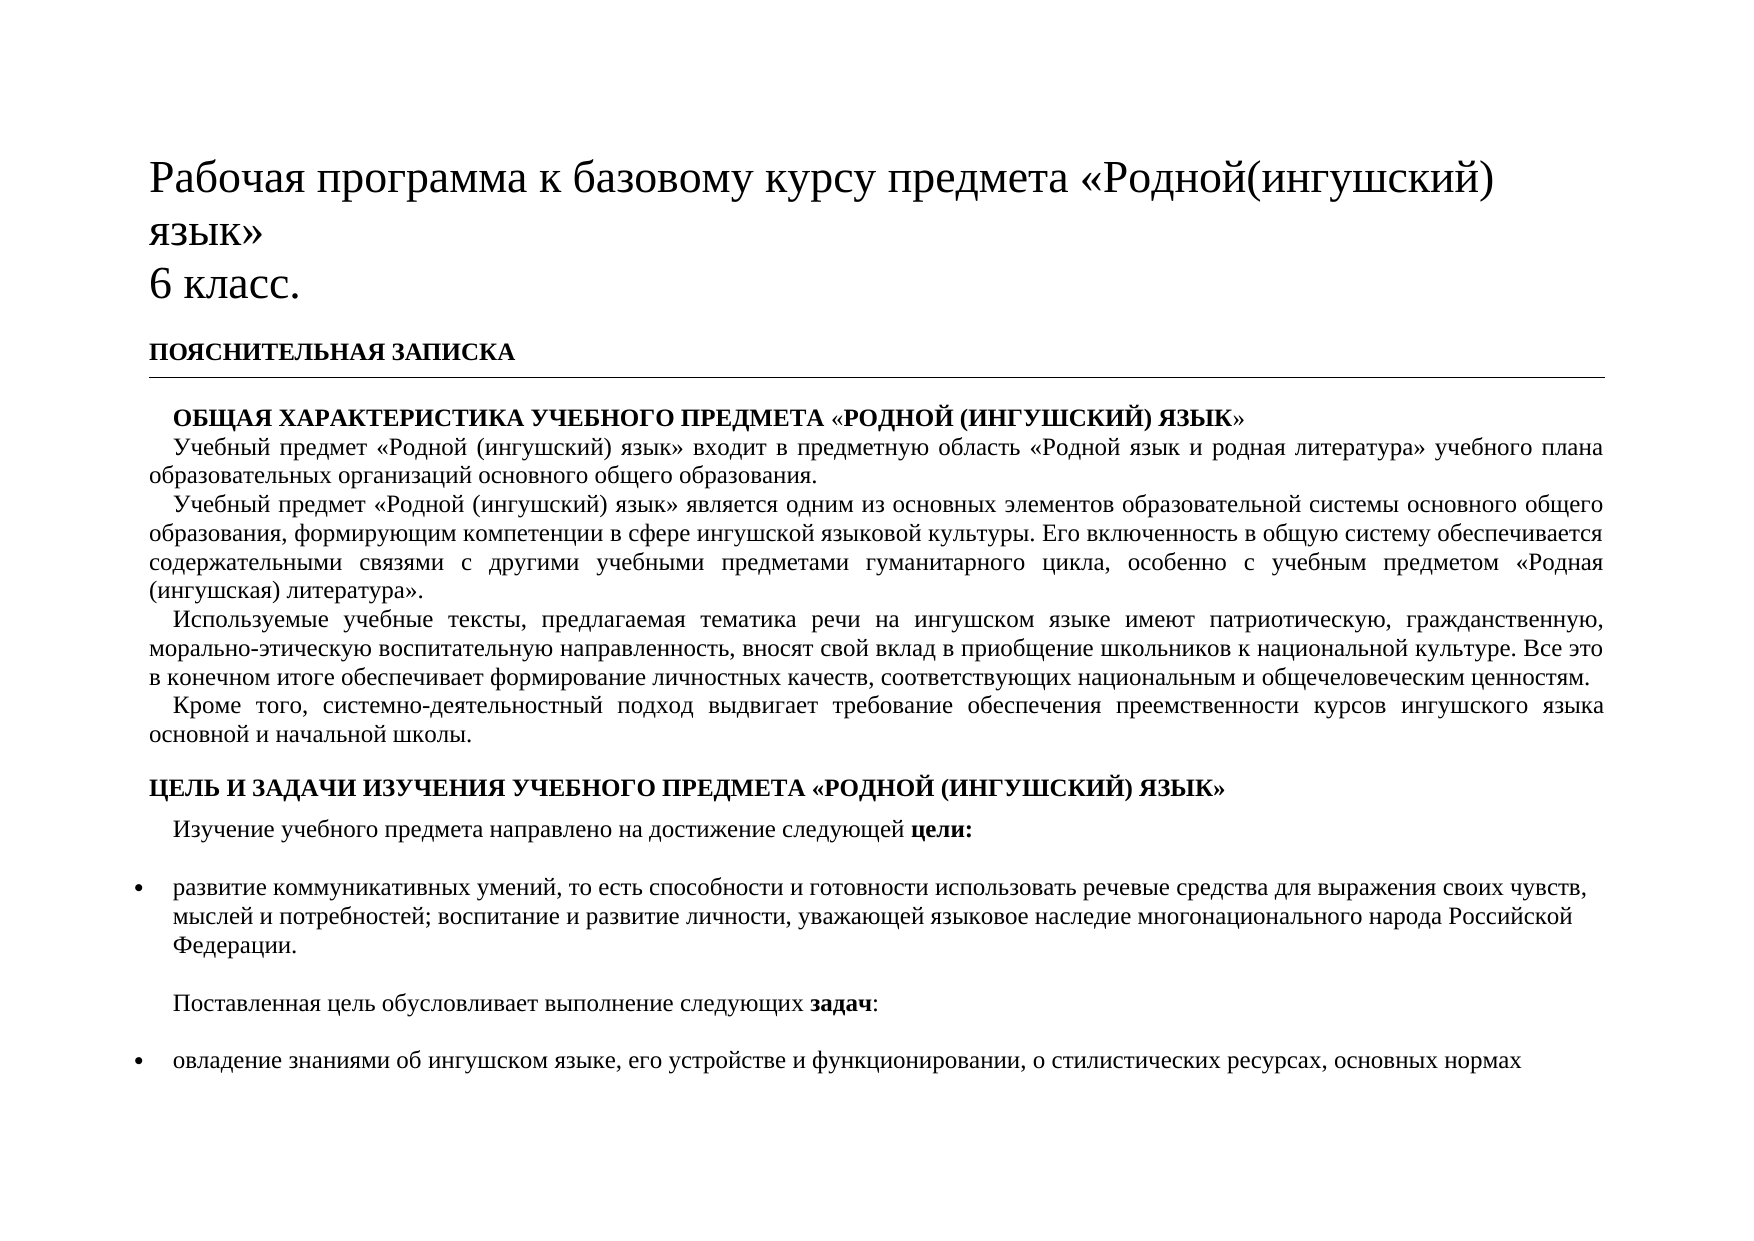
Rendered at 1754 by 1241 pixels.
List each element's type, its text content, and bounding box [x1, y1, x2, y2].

text ПОЯСНИТЕЛЬНАЯ ЗАПИСКА [149, 337, 1605, 377]
text Используемые учебные тексты, предлагаемая тематика речи на ингушском языке имеют патриотическую, гражданственную, морально-этическую воспитательную направленность, вносят свой вклад в приобщение школьников к национальной культуре. Все это в конечном итоге обеспечивает формирование личностных качеств, соответствующих национальным и общечеловеческим ценностям. [149, 604, 1605, 691]
text Учебный предмет «Родной (ингушский) язык» входит в предметную область «Родной язык и родная литература» учебного плана образовательных организаций основного общего образования. [149, 432, 1605, 489]
text ЦЕЛЬ И ЗАДАЧИ ИЗУЧЕНИЯ УЧЕБНОГО ПРЕДМЕТА «РОДНОЙ (ИНГУШСКИЙ) ЯЗЫК» [149, 773, 1605, 802]
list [135, 1046, 1605, 1074]
text Учебный предмет «Родной (ингушский) язык» является одним из основных элементов образовательной системы основного общего образования, формирующим компетенции в сфере ингушской языковой культуры. Его включенность в общую систему обеспечивается содержательными связями с другими учебными предметами гуманитарного цикла, особенно с учебным предметом «Родная (ингушская) литература». [149, 489, 1605, 604]
text Изучение учебного предмета направлено на достижение следующей цели: [149, 814, 1605, 843]
text Рабочая программа к базовому курсу предмета «Родной(ингушский) язык» [149, 150, 1605, 255]
text ОБЩАЯ ХАРАКТЕРИСТИКА УЧЕБНОГО ПРЕДМЕТА «РОДНОЙ (ИНГУШСКИЙ) ЯЗЫК» [149, 403, 1605, 432]
text Поставленная цель обусловливает выполнение следующих задач: [149, 988, 1605, 1016]
text 6 класс. [149, 255, 1605, 308]
text Кроме того, системно-деятельностный подход выдвигает требование обеспечения преемственности курсов ингушского языка основной и начальной школы. [149, 691, 1605, 748]
list развитие коммуникативных умений, то есть способности и готовности использовать речевые средства для выражения своих чувств, мыслей и потребностей; воспитание и развитие личности, уважающей языковое наследие многонационального народа Российской Федерации. [135, 872, 1605, 958]
